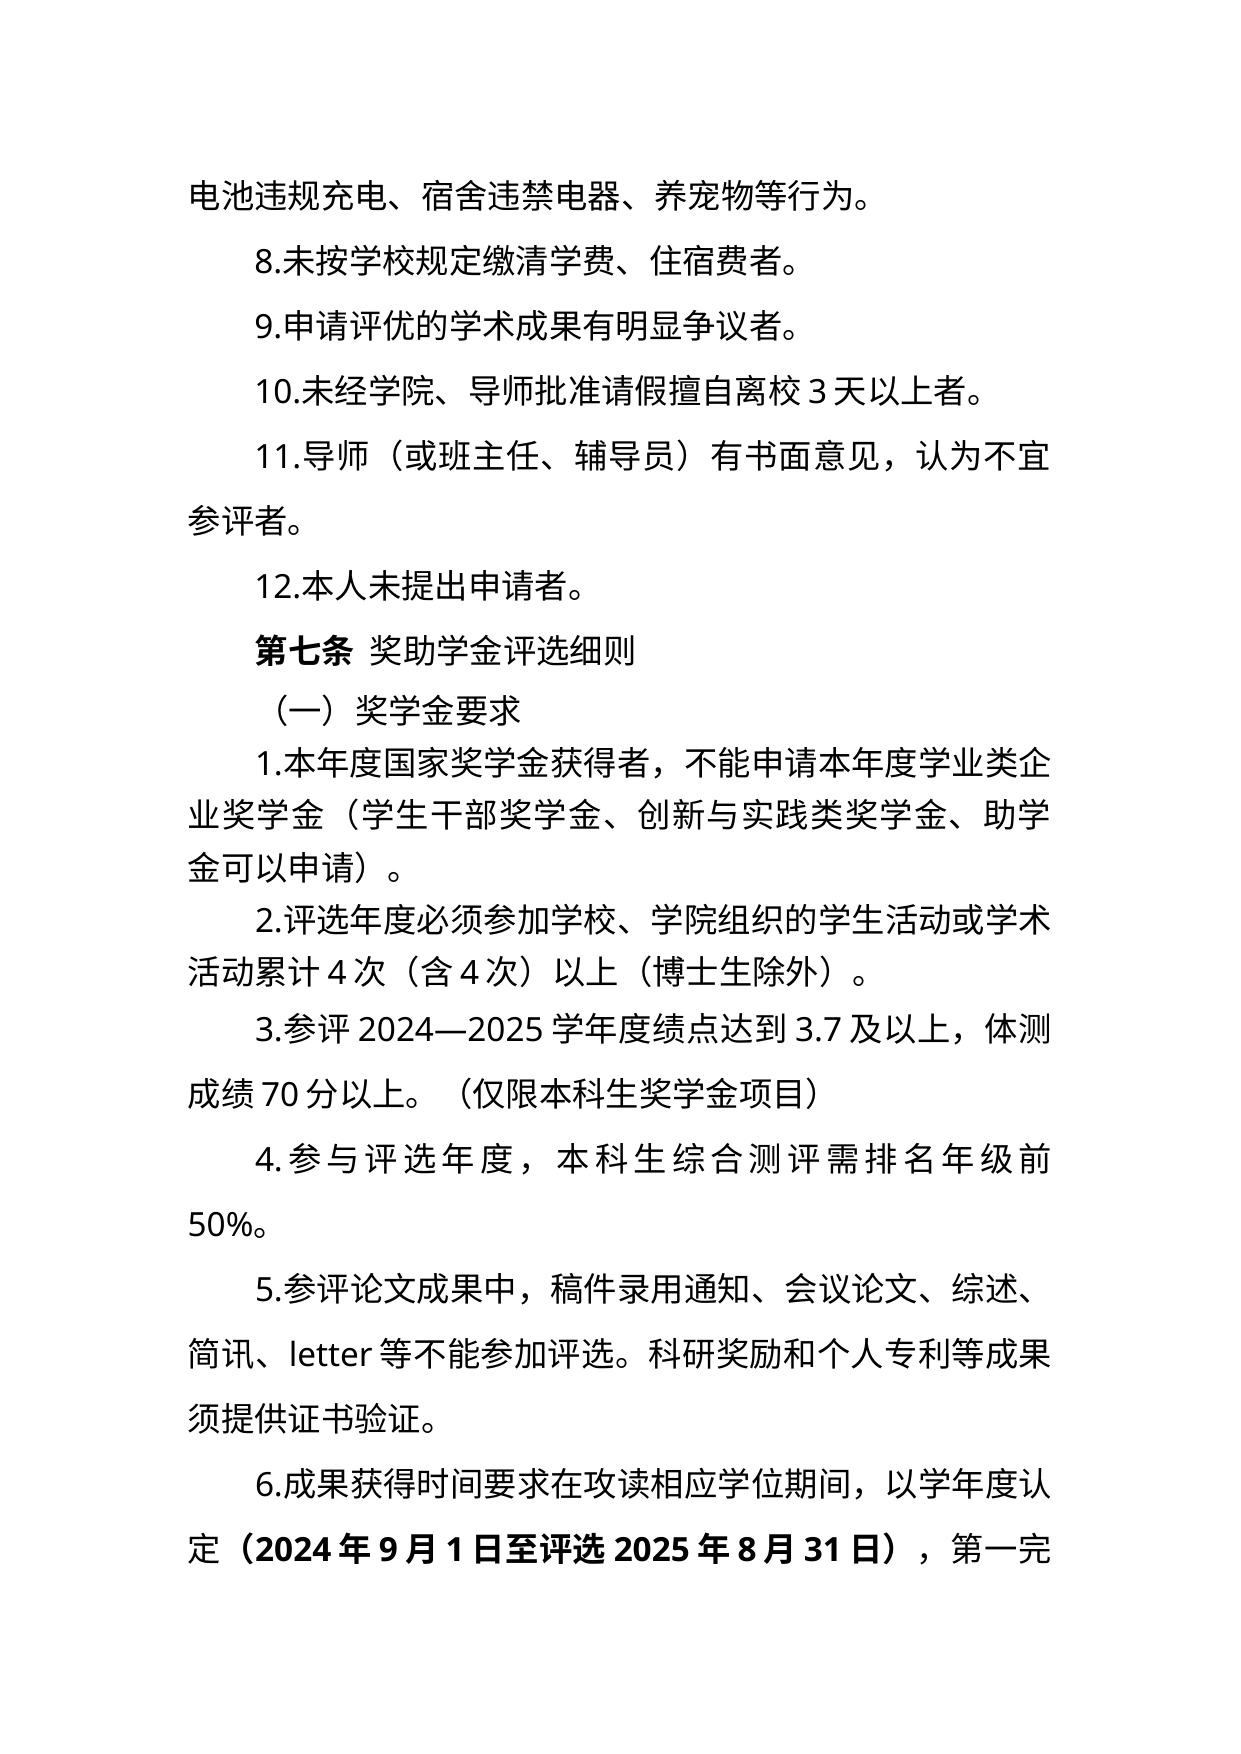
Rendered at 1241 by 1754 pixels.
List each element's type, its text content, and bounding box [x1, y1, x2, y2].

text 10.未经学院、导师批准请假擅自离校3天以上者。 [187, 357, 1053, 422]
text （一）奖学金要求 [187, 682, 1053, 734]
text 2.评选年度必须参加学校、学院组织的学生活动或学术活动累计4次（含4次）以上（博士生除外）。 [187, 890, 1053, 994]
text 4.参与评选年度，本科生综合测评需排名年级前50%。 [187, 1124, 1053, 1254]
text 5.参评论文成果中，稿件录用通知、会议论文、综述、简讯、letter等不能参加评选。科研奖励和个人专利等成果须提供证书验证。 [187, 1254, 1053, 1449]
text 12.本人未提出申请者。 [187, 552, 1053, 617]
text 11.导师（或班主任、辅导员）有书面意见，认为不宜参评者。 [187, 422, 1053, 552]
text 9.申请评优的学术成果有明显争议者。 [187, 292, 1053, 357]
text 第七条 奖助学金评选细则 [187, 617, 1053, 682]
text 1.本年度国家奖学金获得者，不能申请本年度学业类企业奖学金（学生干部奖学金、创新与实践类奖学金、助学金可以申请）。 [187, 734, 1053, 890]
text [187, 162, 1053, 227]
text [187, 1449, 1053, 1579]
text 8.未按学校规定缴清学费、住宿费者。 [187, 227, 1053, 292]
text 3.参评2024—2025学年度绩点达到3.7及以上，体测成绩70分以上。（仅限本科生奖学金项目） [187, 994, 1053, 1124]
